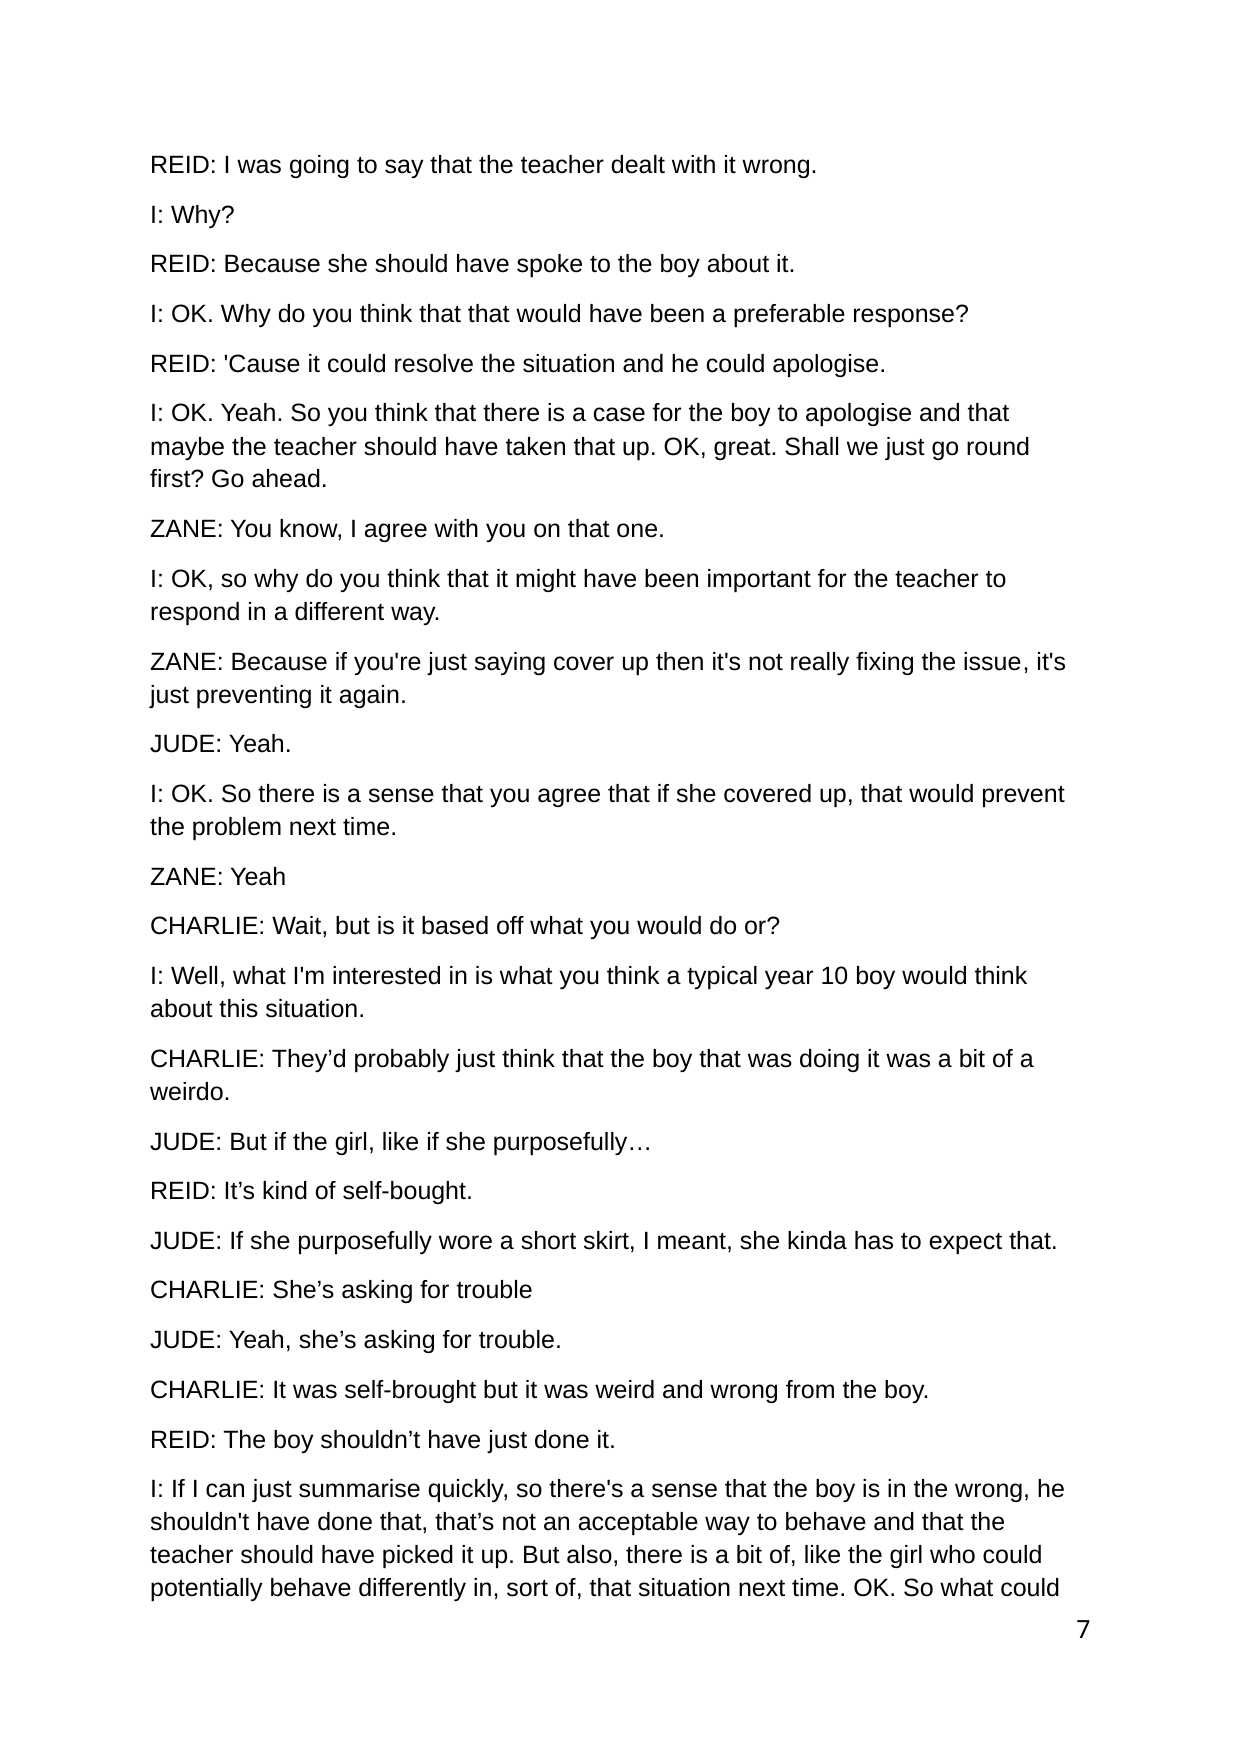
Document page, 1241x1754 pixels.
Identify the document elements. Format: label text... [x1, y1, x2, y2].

text I: OK. So there is a sense that you agree that if she covered up, that would prevent the problem next time. [150, 779, 1090, 841]
text REID: The boy shouldn’t have just done it. [150, 1424, 1090, 1453]
text JUDE: Yeah. [150, 729, 1090, 758]
text ZANE: Because if you're just saying cover up then it's not really fixing the issue, it's just preventing it again. [150, 647, 1090, 708]
text REID: 'Cause it could resolve the situation and he could apologise. [150, 349, 1090, 377]
text I: OK, so why do you think that it might have been important for the teacher to respond in a different way. [150, 564, 1090, 626]
text I: OK. Why do you think that that would have been a preferable response? [150, 299, 1090, 328]
text CHARLIE: They’d probably just think that the boy that was doing it was a bit of a weirdo. [150, 1044, 1090, 1106]
text REID: I was going to say that the teacher dealt with it wrong. [150, 150, 1090, 179]
text JUDE: If she purposefully wore a short skirt, I meant, she kinda has to expect that. [150, 1226, 1090, 1254]
text JUDE: But if the girl, like if she purposefully… [150, 1126, 1090, 1155]
text I: Well, what I'm interested in is what you think a typical year 10 boy would think about this situation. [150, 961, 1090, 1023]
text JUDE: Yeah, she’s asking for trouble. [150, 1325, 1090, 1354]
text CHARLIE: Wait, but is it based off what you would do or? [150, 911, 1090, 940]
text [150, 1474, 1090, 1602]
text I: OK. Yeah. So you think that there is a case for the boy to apologise and that maybe the teacher should have taken that up. OK, great. Shall we just go round first? Go ahead. [150, 398, 1090, 493]
text I: Why? [150, 200, 1090, 228]
text ZANE: Yeah [150, 862, 1090, 890]
text CHARLIE: It was self-brought but it was weird and wrong from the boy. [150, 1375, 1090, 1404]
text CHARLIE: She’s asking for trouble [150, 1276, 1090, 1304]
text ZANE: You know, I agree with you on that one. [150, 514, 1090, 543]
text REID: Because she should have spoke to the boy about it. [150, 249, 1090, 278]
text REID: It’s kind of self-bought. [150, 1176, 1090, 1205]
